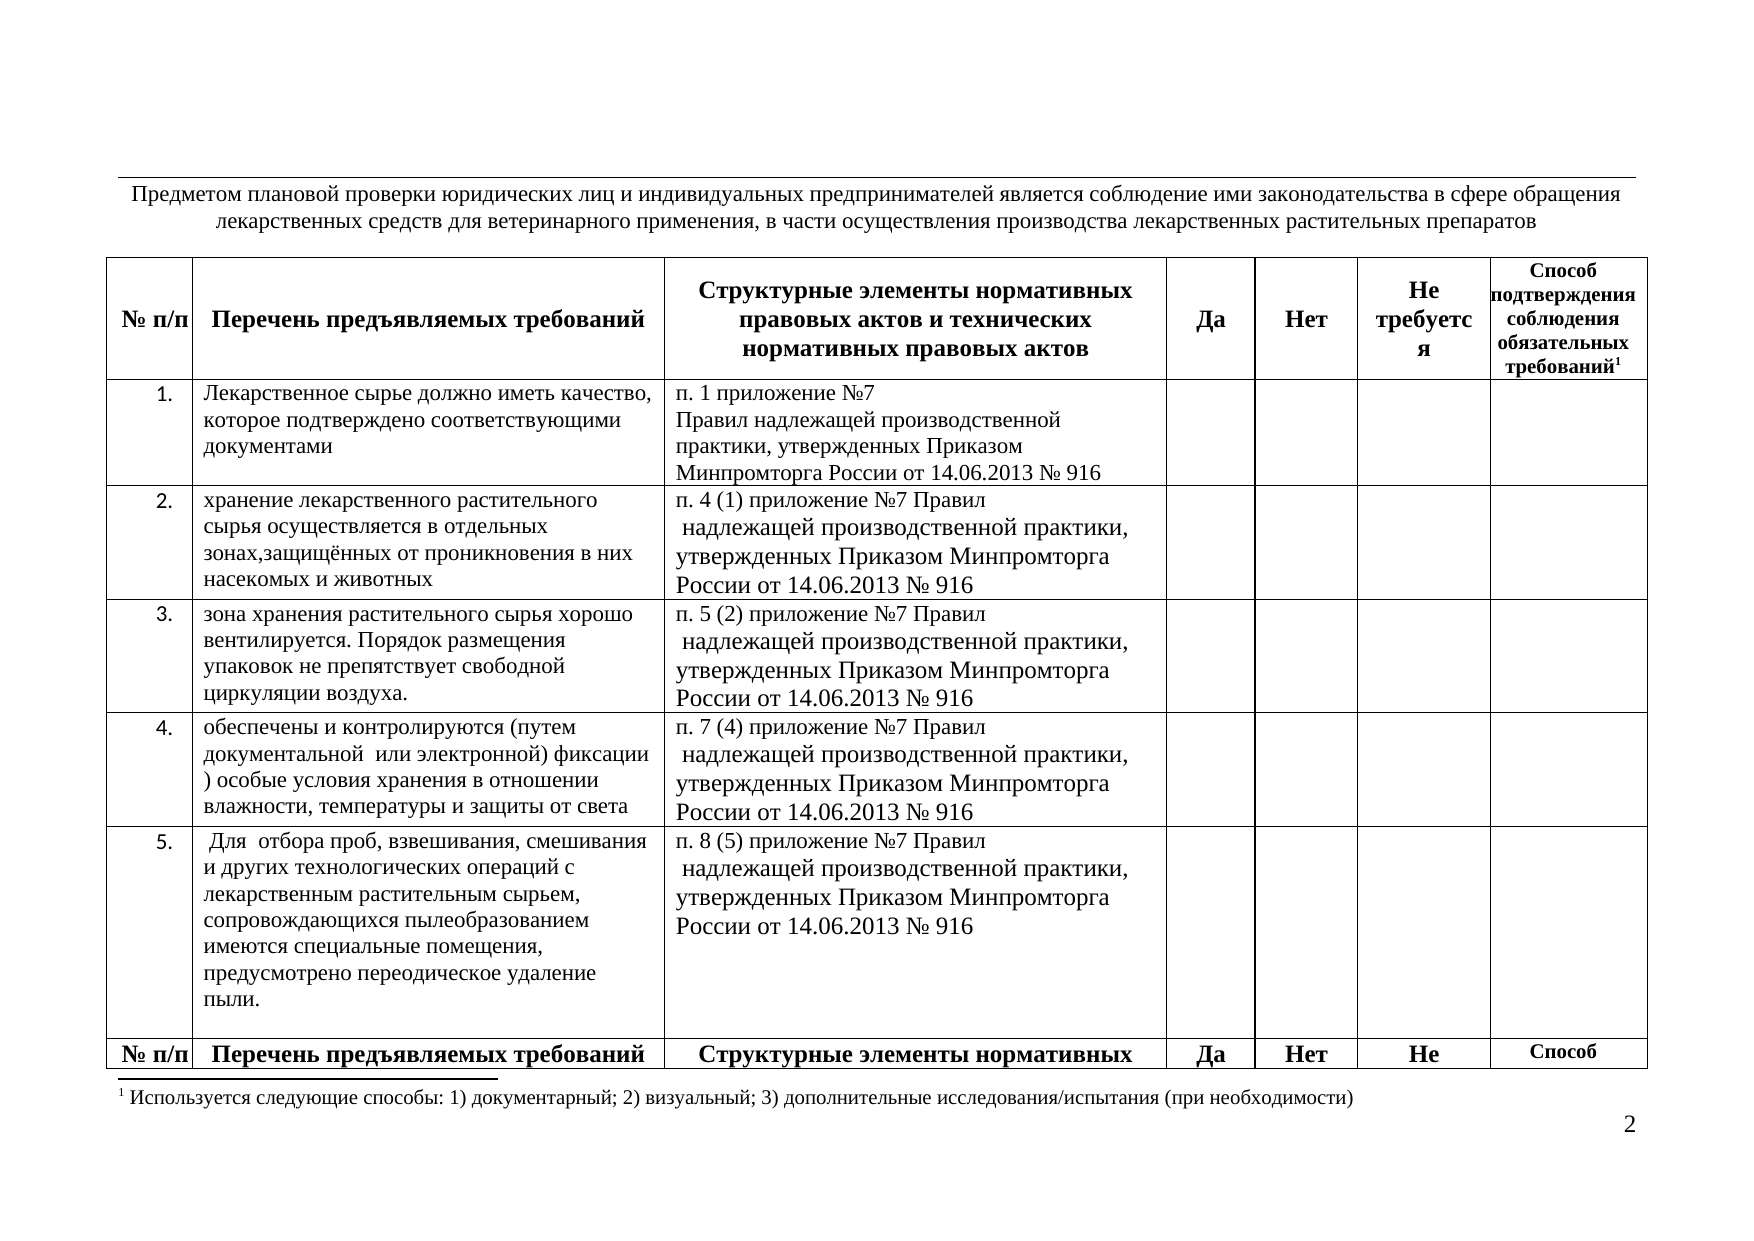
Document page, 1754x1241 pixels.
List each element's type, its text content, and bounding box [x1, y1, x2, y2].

table_cell [107, 380, 192, 485]
table_cell обеспечены и контролируются (путем документальной или электронной) фиксации ) особые условия хранения в отношении влажности, температуры и защиты от света [193, 713, 664, 826]
table_cell [1491, 600, 1647, 712]
table_cell [1358, 713, 1490, 826]
table_cell [1256, 827, 1357, 1038]
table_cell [665, 1039, 1166, 1067]
table_cell [1256, 600, 1357, 712]
table_cell Лекарственное сырье должно иметь качество, которое подтверждено соответствующими документами [193, 380, 664, 485]
table_cell п. 8 (5) приложение №7 Правил надлежащей производственной практики, утвержденных Приказом Минпромторга России от 14.06.2013 № 916 [665, 827, 1166, 1038]
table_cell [193, 1039, 664, 1067]
table_cell Да [1167, 1039, 1254, 1067]
table_cell [1358, 600, 1490, 712]
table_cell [1491, 1039, 1647, 1067]
table_cell [1491, 380, 1647, 485]
table_cell [1491, 486, 1647, 598]
table_cell [1256, 713, 1357, 826]
table_cell [107, 600, 192, 712]
table_cell п. 4 (1) приложение №7 Правил надлежащей производственной практики, утвержденных Приказом Минпромторга России от 14.06.2013 № 916 [665, 486, 1166, 598]
table_cell Для отбора проб, взвешивания, смешивания и других технологических операций с лекарственным растительным сырьем, сопровождающихся пылеобразованием имеются специальные помещения, предусмотрено переодическое удаление пыли. [193, 827, 664, 1038]
table_cell п. 1 приложение №7 Правил надлежащей производственной практики, утвержденных Приказом Минпромторга России от 14.06.2013 № 916 [665, 380, 1166, 485]
table_cell [107, 827, 192, 1038]
table_cell [1491, 827, 1647, 1038]
table_cell № п/п [107, 1039, 192, 1067]
table_header Не требуется [1358, 258, 1490, 378]
table_cell [1256, 486, 1357, 598]
table_cell п. 5 (2) приложение №7 Правил надлежащей производственной практики, утвержденных Приказом Минпромторга России от 14.06.2013 № 916 [665, 600, 1166, 712]
table_cell [1256, 380, 1357, 485]
table_header Нет [1256, 258, 1357, 378]
table_cell [1167, 600, 1254, 712]
table_cell [1167, 486, 1254, 598]
table_cell Не требуется [1358, 1039, 1490, 1067]
table_cell Нет [1256, 1039, 1357, 1067]
table_cell хранение лекарственного растительного сырья осуществляется в отдельных зонах,защищённых от проникновения в них насекомых и животных [193, 486, 664, 598]
table_cell [1491, 713, 1647, 826]
table_header Способ подтверждения соблюдения обязательных требований [1491, 258, 1647, 378]
table_cell [1167, 380, 1254, 485]
table_cell [1167, 713, 1254, 826]
table_header Перечень предъявляемых требований [193, 258, 664, 378]
table_cell [1358, 486, 1490, 598]
table_cell [107, 486, 192, 598]
table_cell [1358, 380, 1490, 485]
table_header Да [1167, 258, 1254, 378]
table_cell зона хранения растительного сырья хорошо вентилируется. Порядок размещения упаковок не препятствует свободной циркуляции воздуха. [193, 600, 664, 712]
text Предметом плановой проверки юридических лиц и индивидуальных предпринимателей является соблюдение ими законодательства в сфере обращения лекарственных средств для ветеринарного применения, в части осуществления производства лекарственных растительных препаратов [118, 178, 1636, 233]
table_cell п. 7 (4) приложение №7 Правил надлежащей производственной практики, утвержденных Приказом Минпромторга России от 14.06.2013 № 916 [665, 713, 1166, 826]
table_header № п/п [107, 258, 192, 378]
table_cell [1167, 827, 1254, 1038]
table_cell [1358, 827, 1490, 1038]
table_cell [107, 713, 192, 826]
table_header Структурные элементы нормативных правовых актов и технических нормативных правовых актов [665, 258, 1166, 378]
